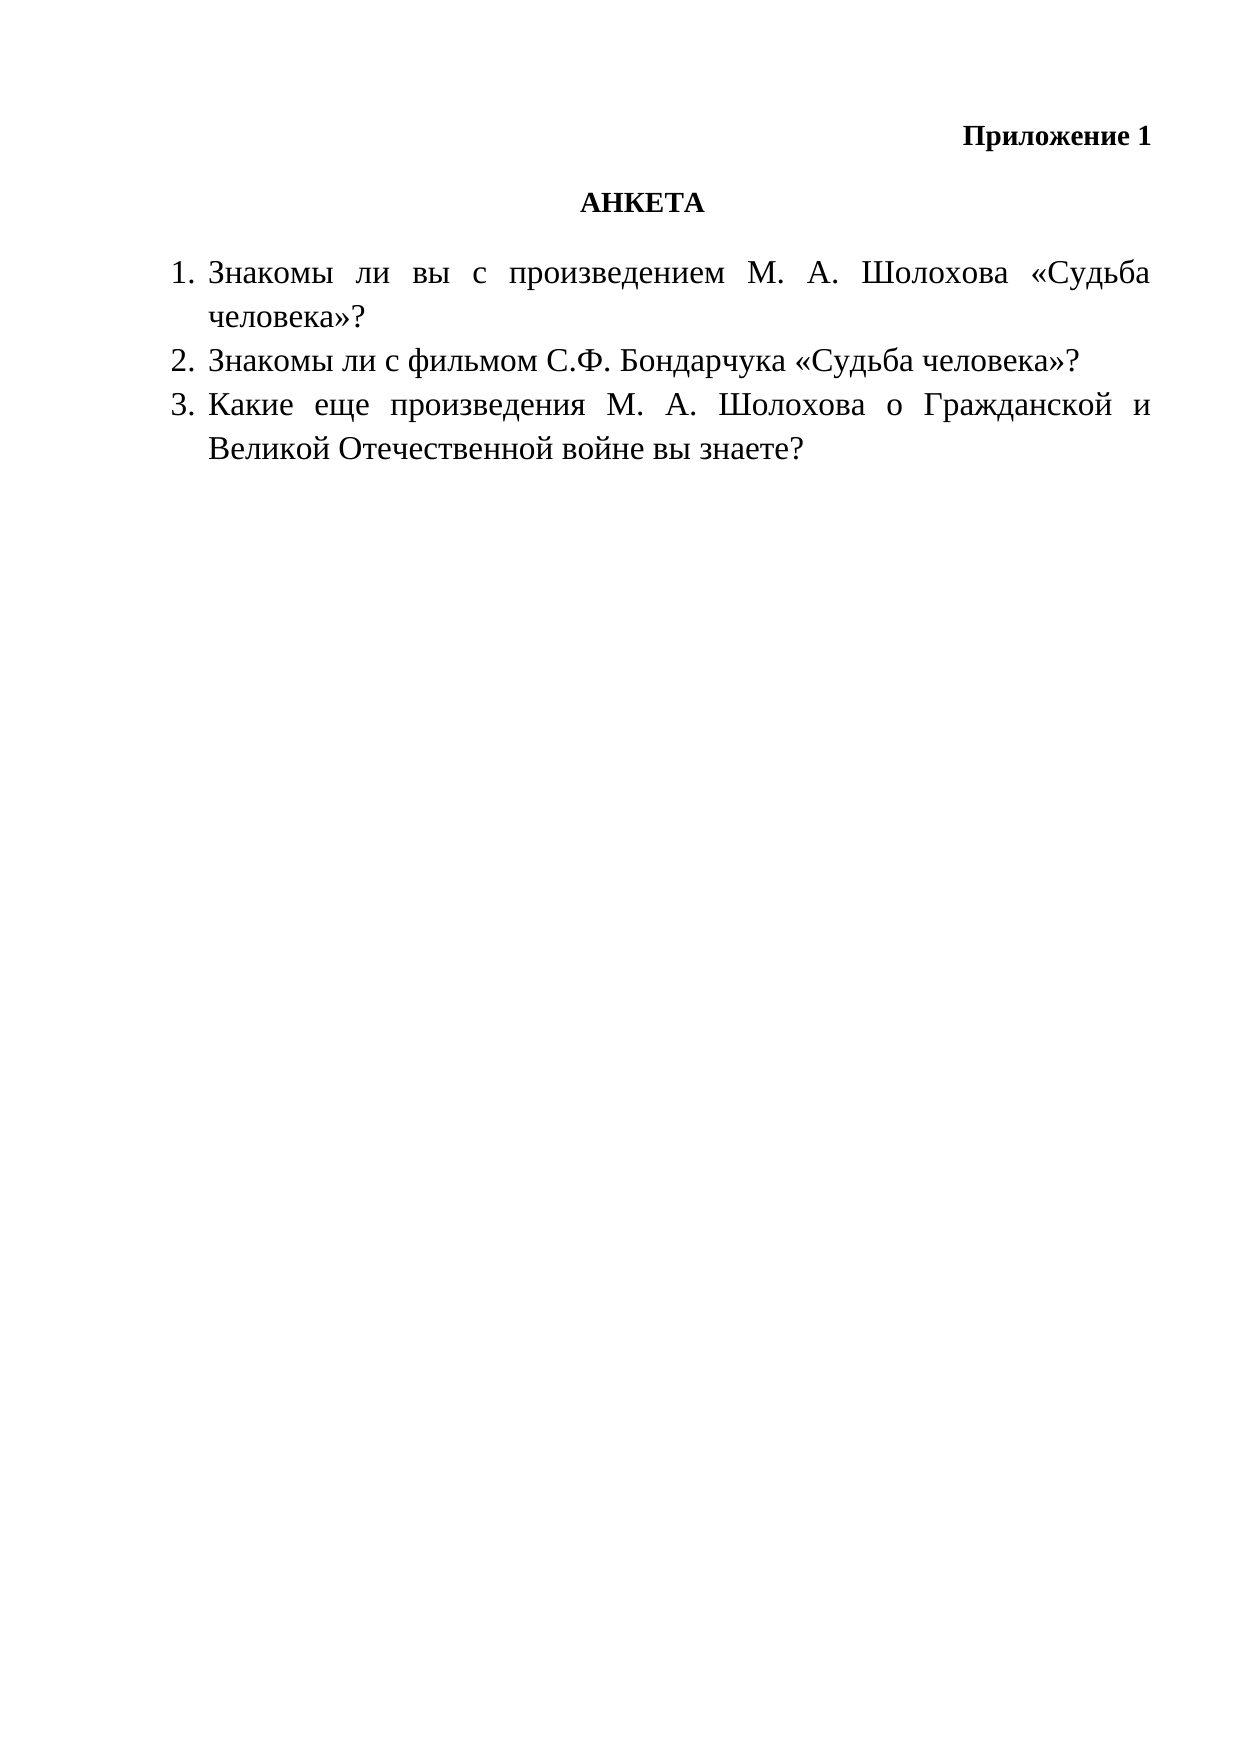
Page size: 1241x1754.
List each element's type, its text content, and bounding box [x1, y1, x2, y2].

text Приложение 1 [133, 118, 1152, 152]
list Знакомы ли с фильмом С.Ф. Бондарчука «Судьба человека»? [170, 340, 1152, 379]
text АНКЕТА [133, 185, 1152, 219]
list Знакомы ли вы с произведением М. А. Шолохова «Судьба человека»? [170, 252, 1152, 335]
list Какие еще произведения М. А. Шолохова о Гражданской и Великой Отечественной войне вы знаете? [170, 384, 1152, 467]
